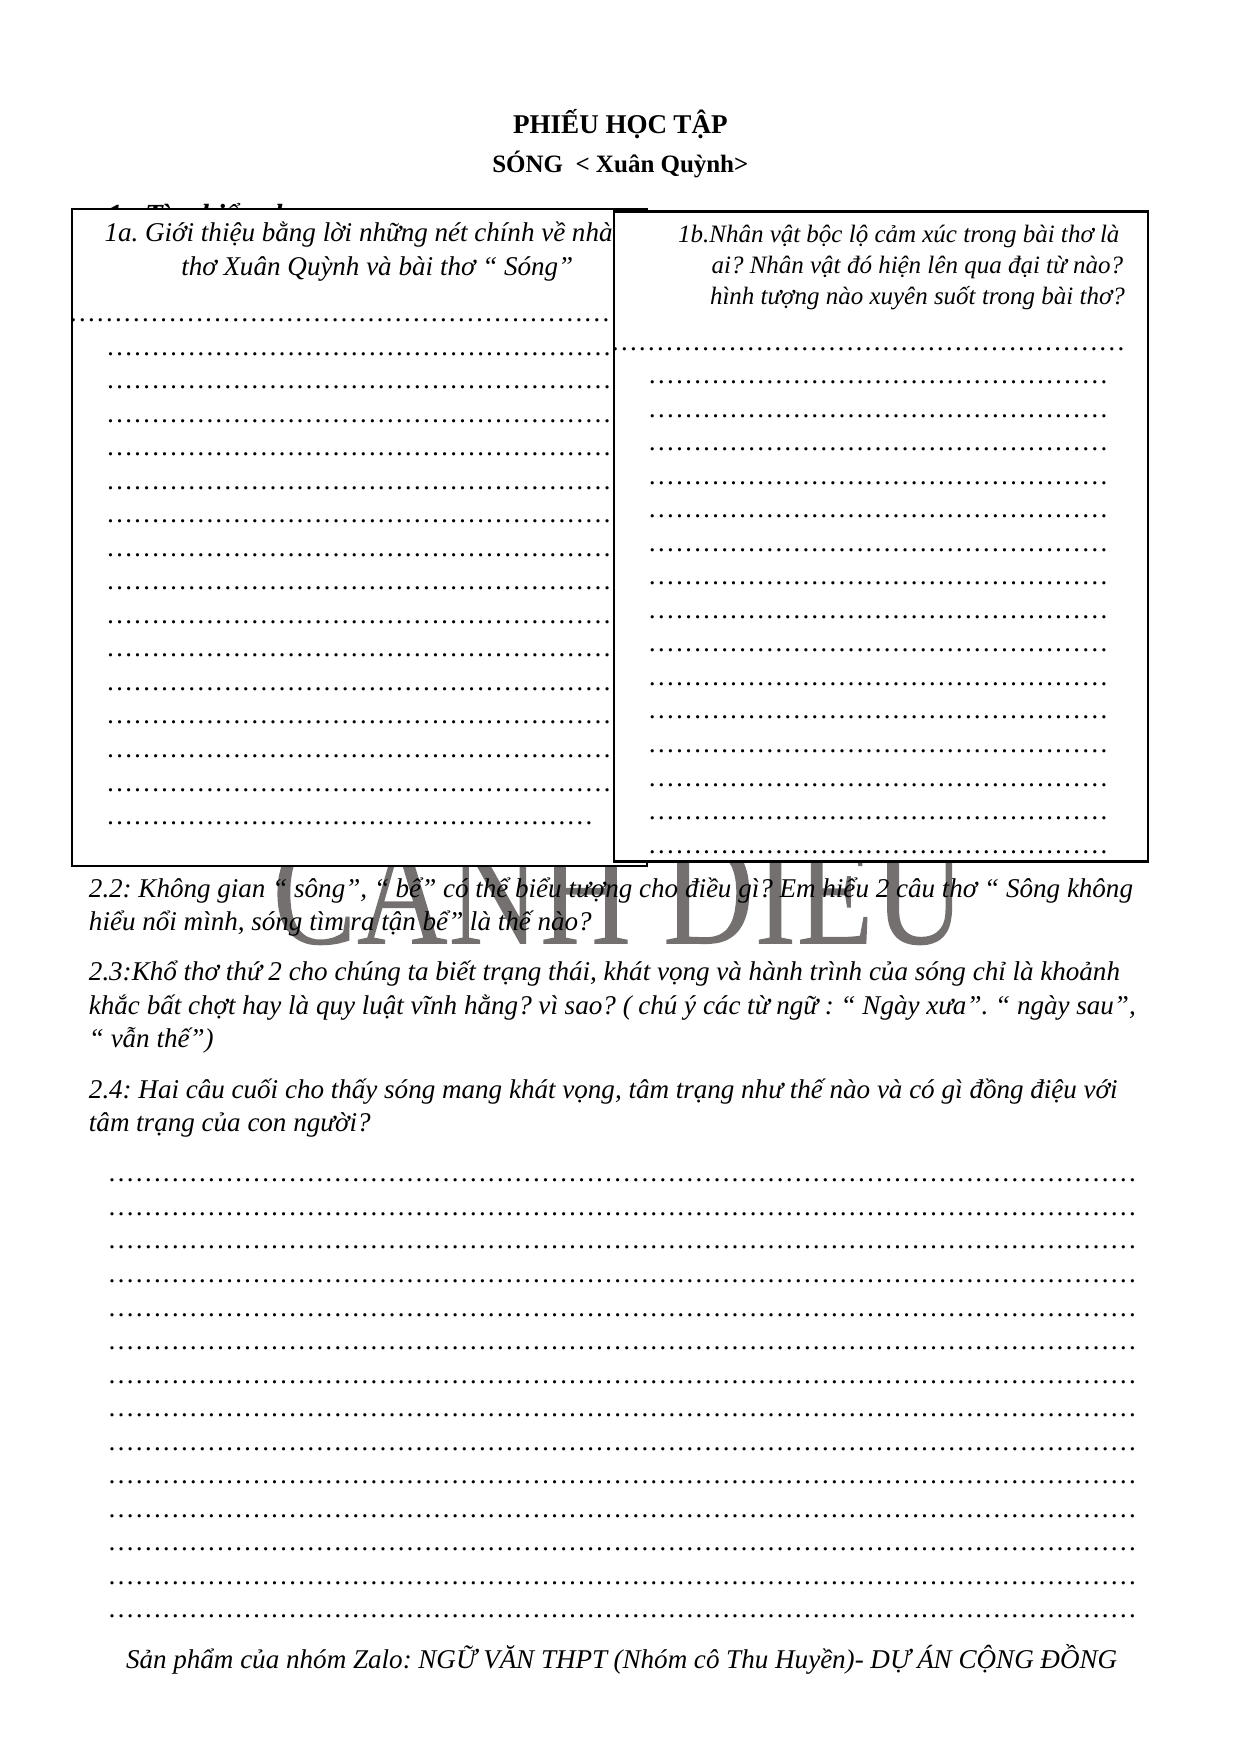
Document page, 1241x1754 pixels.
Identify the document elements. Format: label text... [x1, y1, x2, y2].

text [107, 1157, 1152, 1624]
text 2.4: Hai câu cuối cho thấy sóng mang khát vọng, tâm trạng như thế nào và có gì đồng điệu với tâm trạng của con người? [89, 1073, 1152, 1137]
text 2.2: Không gian “ sông”, “ bể” có thể biểu tượng cho điều gì? Em hiểu 2 câu thơ “ Sông không hiểu nổi mình, sóng tìm ra tận bể” là thế nào? [89, 872, 1152, 936]
text 2.3:Khổ thơ thứ 2 cho chúng ta biết trạng thái, khát vọng và hành trình của sóng chỉ là khoảnh khắc bất chợt hay là quy luật vĩnh hằng? vì sao? ( chú ý các từ ngữ : “ Ngày xưa”. “ ngày sau”, “ vẫn thế”) [89, 956, 1152, 1054]
text PHIẾU HỌC TẬP [89, 108, 1152, 140]
text SÓNG < Xuân Quỳnh> [89, 149, 1152, 178]
list Tìm hiểu chung. [107, 197, 1152, 231]
